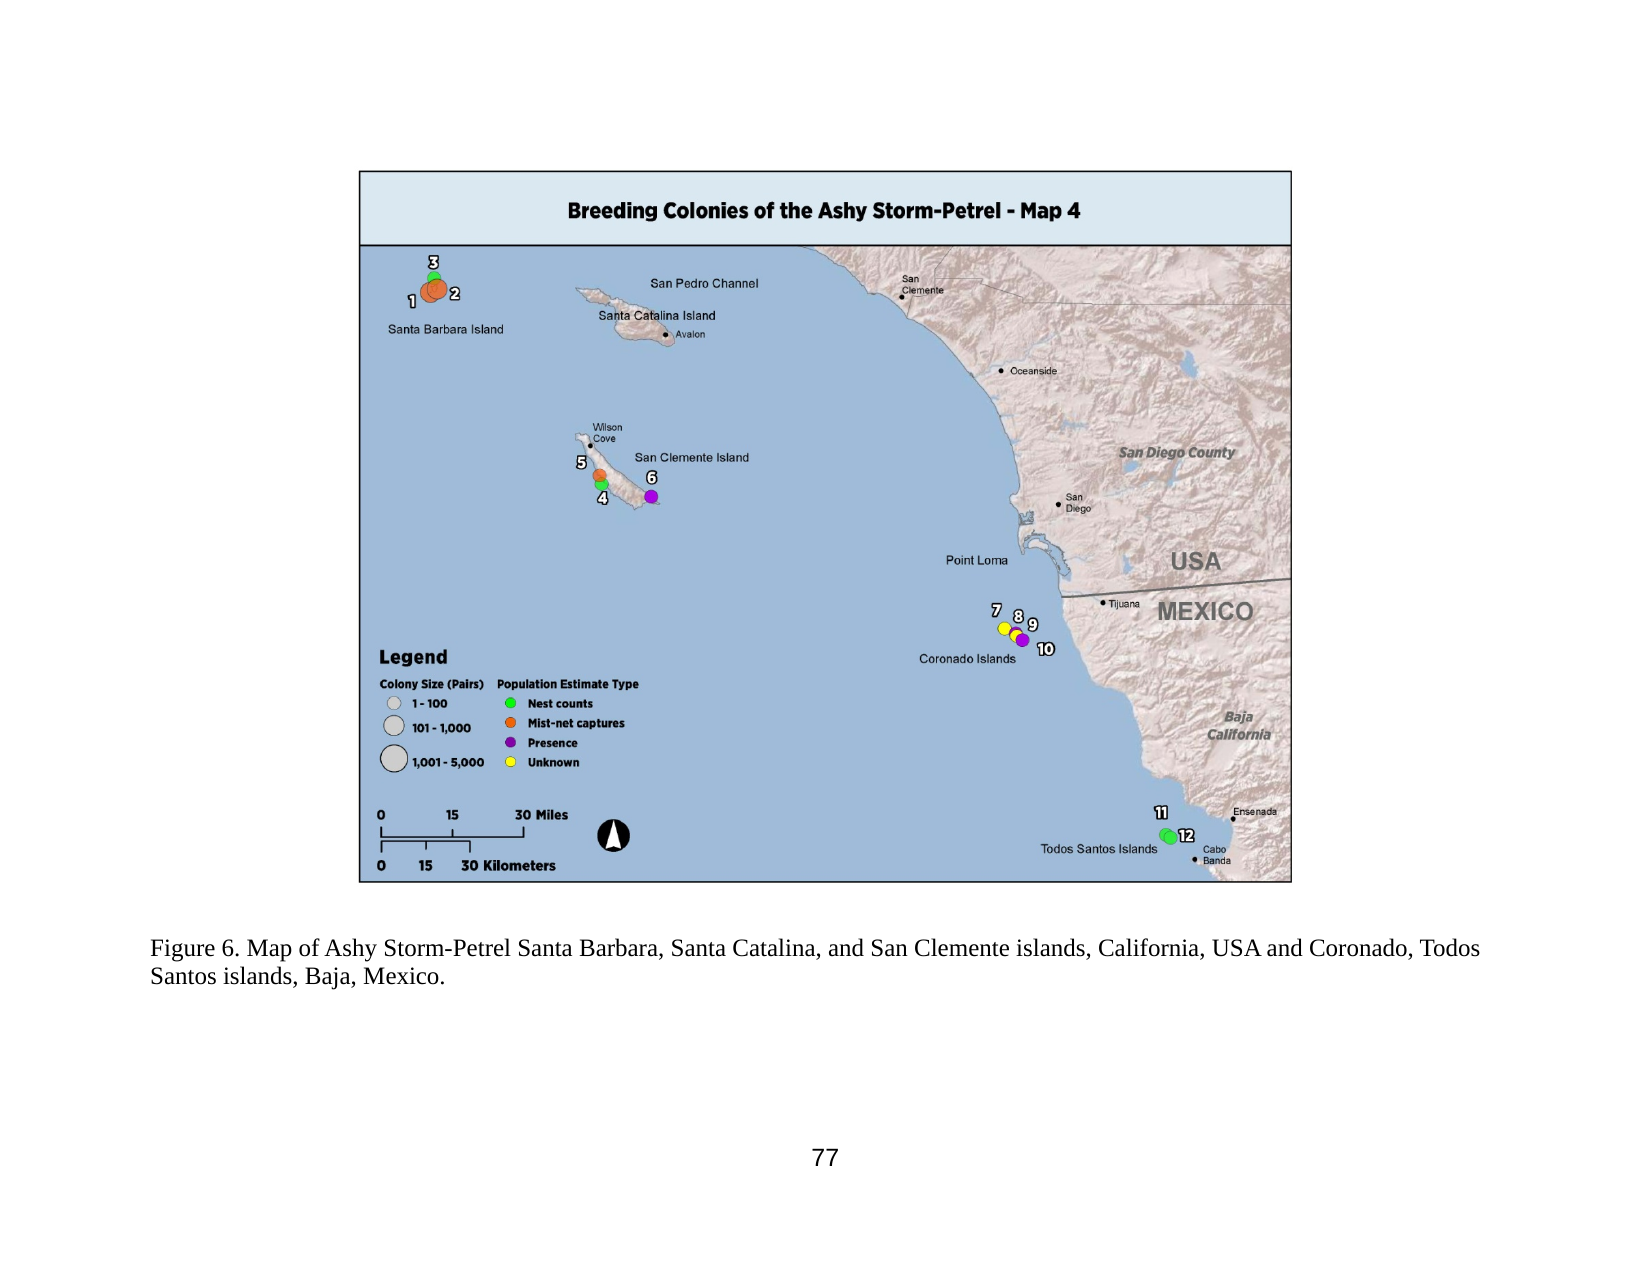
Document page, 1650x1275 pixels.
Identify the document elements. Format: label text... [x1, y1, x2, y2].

picture [337, 150, 1313, 904]
subtitle Figure 6. Map of Ashy Storm-Petrel Santa Barbara, Santa Catalina, and San Clemente islands, California, USA and Coronado, Todos Santos islands, Baja, Mexico. [150, 933, 1500, 990]
